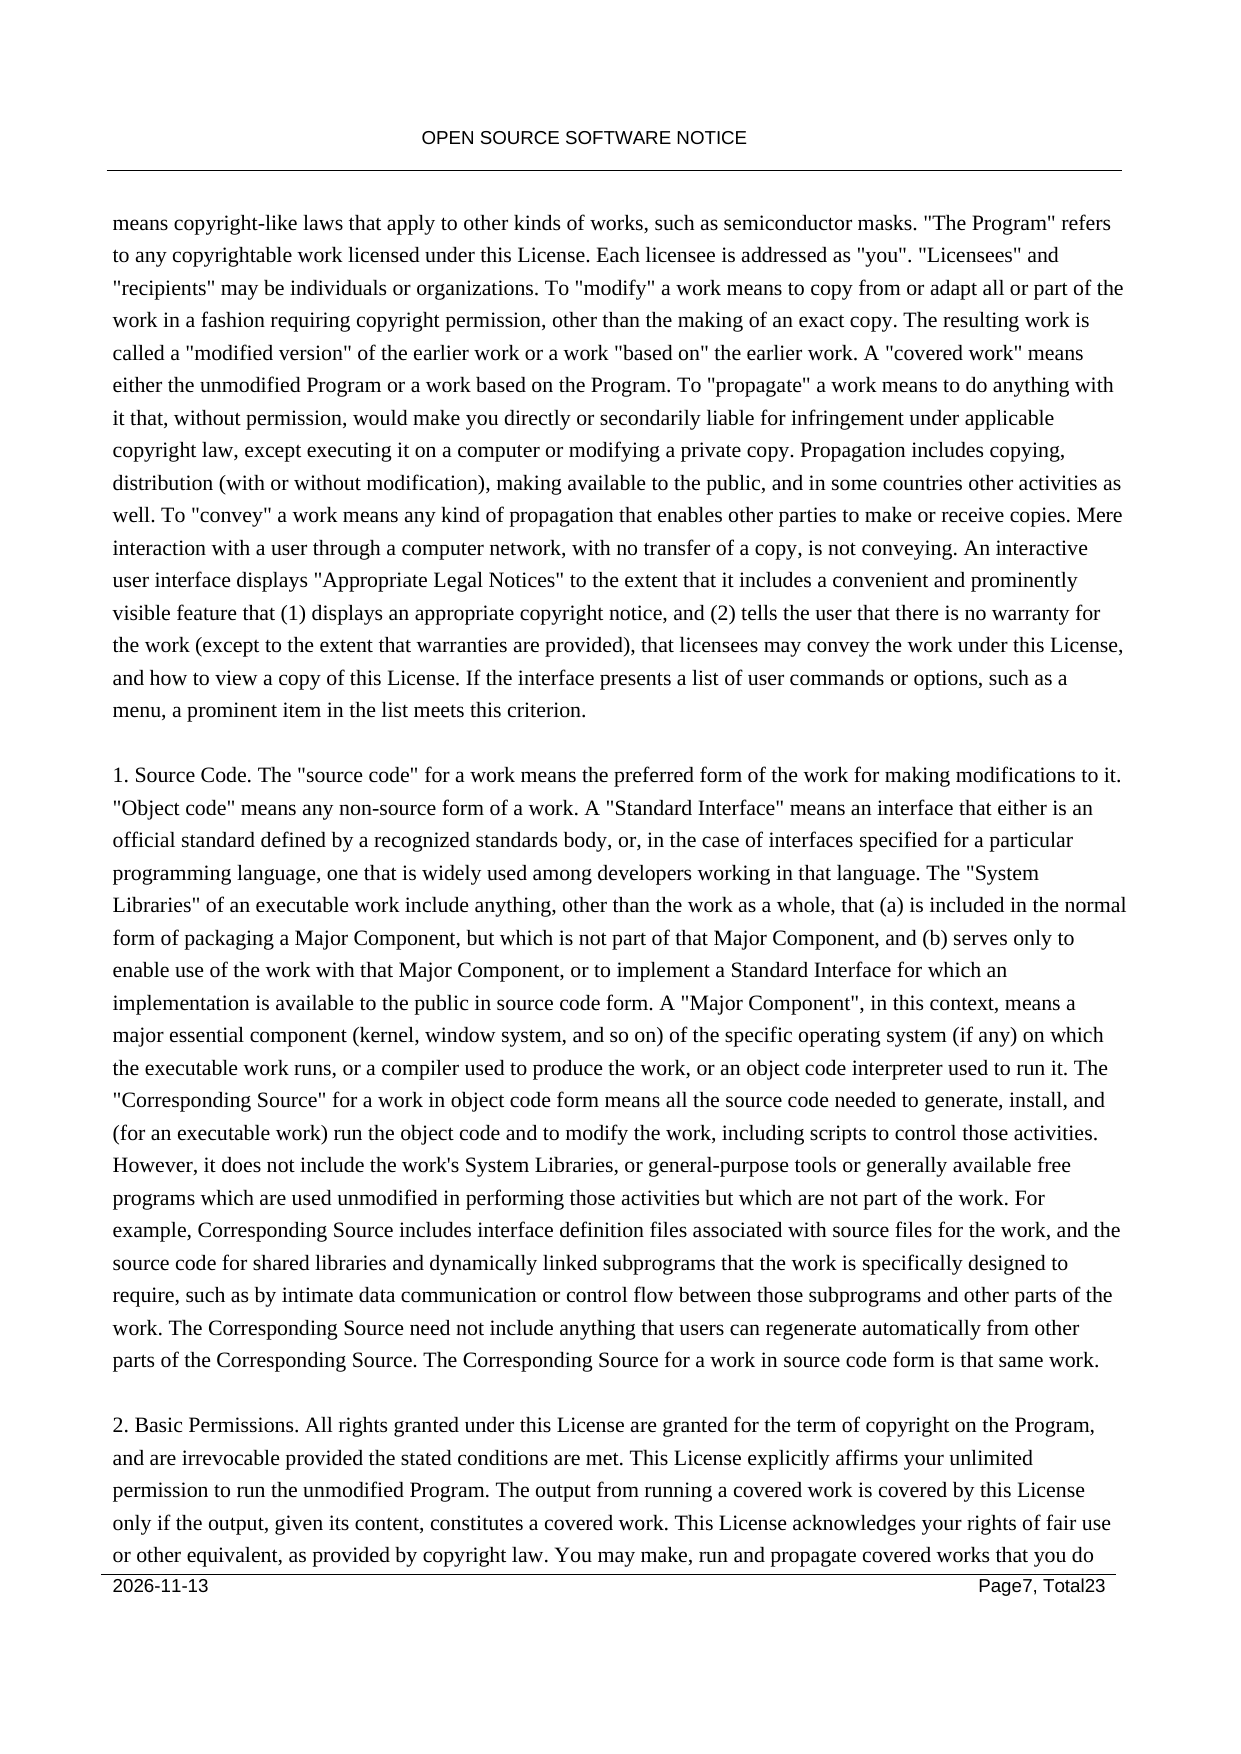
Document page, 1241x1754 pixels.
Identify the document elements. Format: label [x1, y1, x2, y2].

text [112, 206, 1128, 1571]
